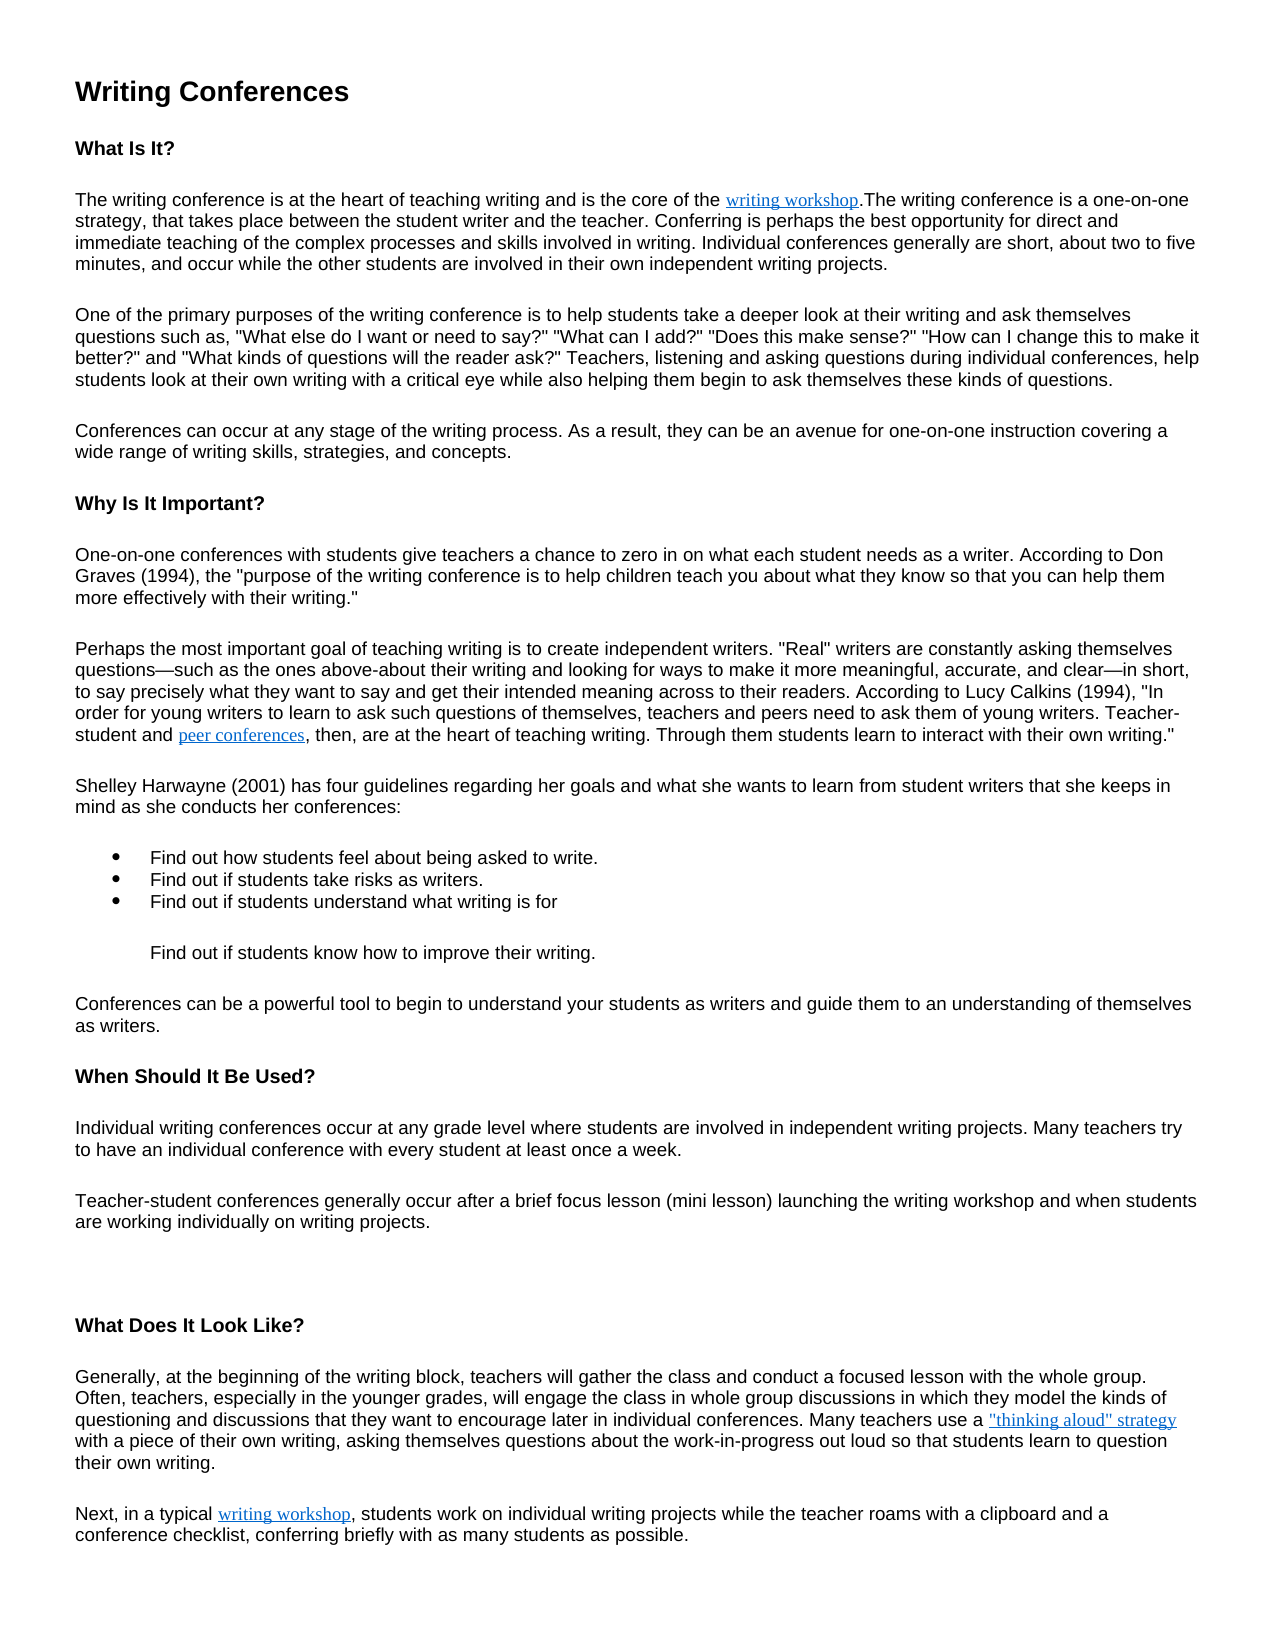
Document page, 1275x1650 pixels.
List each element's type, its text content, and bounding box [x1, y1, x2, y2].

text Writing Conferences [75, 75, 1200, 107]
list Find out if students take risks as writers. [112, 869, 1200, 891]
text Why Is It Important? [75, 492, 1200, 514]
text Next, in a typical writing workshop, students work on individual writing projects while the teacher roams with a clipboard and a conference checklist, conferring briefly with as many students as possible. [75, 1502, 1200, 1546]
text Find out if students know how to improve their writing. [150, 942, 1200, 964]
text Teacher-student conferences generally occur after a brief focus lesson (mini lesson) launching the writing workshop and when students are working individually on writing projects. [75, 1189, 1200, 1232]
list Find out if students understand what writing is for [112, 891, 1200, 913]
text Generally, at the beginning of the writing block, teachers will gather the class and conduct a focused lesson with the whole group. Often, teachers, especially in the younger grades, will engage the class in whole group discussions in which they model the kinds of questioning and discussions that they want to encourage later in individual conferences. Many teachers use a "thinking aloud" strategy with a piece of their own writing, asking themselves questions about the work-in-progress out loud so that students learn to question their own writing. [75, 1365, 1200, 1473]
text One of the primary purposes of the writing conference is to help students take a deeper look at their writing and ask themselves questions such as, "What else do I want or need to say?" "What can I add?" "Does this make sense?" "How can I change this to make it better?" and "What kinds of questions will the reader ask?" Teachers, listening and asking questions during individual conferences, help students look at their own writing with a critical eye while also helping them begin to ask themselves these kinds of questions. [75, 304, 1200, 390]
text The writing conference is at the heart of teaching writing and is the core of the writing workshop.The writing conference is a one-on-one strategy, that takes place between the student writer and the teacher. Conferring is perhaps the best opportunity for direct and immediate teaching of the complex processes and skills involved in writing. Individual conferences generally are short, about two to five minutes, and occur while the other students are involved in their own independent writing projects. [75, 188, 1200, 275]
text Perhaps the most important goal of teaching writing is to create independent writers. "Real" writers are constantly asking themselves questions—such as the ones above-about their writing and looking for ways to make it more meaningful, accurate, and clear—in short, to say precisely what they want to say and get their intended meaning across to their readers. According to Lucy Calkins (1994), "In order for young writers to learn to ask such questions of themselves, teachers and peers need to ask them of young writers. Teacher-student and peer conferences, then, are at the heart of teaching writing. Through them students learn to interact with their own writing." [75, 637, 1200, 745]
text Conferences can be a powerful tool to begin to understand your students as writers and guide them to an understanding of themselves as writers. [75, 993, 1200, 1036]
text What Is It? [75, 137, 1200, 159]
text Individual writing conferences occur at any grade level where students are involved in independent writing projects. Many teachers try to have an individual conference with every student at least once a week. [75, 1117, 1200, 1160]
text When Should It Be Used? [75, 1065, 1200, 1088]
list Find out how students feel about being asked to write. [112, 847, 1200, 869]
text Conferences can occur at any stage of the writing process. As a result, they can be an avenue for one-on-one instruction covering a wide range of writing skills, strategies, and concepts. [75, 419, 1200, 462]
text Shelley Harwayne (2001) has four guidelines regarding her goals and what she wants to learn from student writers that she keeps in mind as she conducts her conferences: [75, 774, 1200, 818]
text What Does It Look Like? [75, 1313, 1200, 1336]
text One-on-one conferences with students give teachers a chance to zero in on what each student needs as a writer. According to Don Graves (1994), the "purpose of the writing conference is to help children teach you about what they know so that you can help them more effectively with their writing." [75, 543, 1200, 608]
